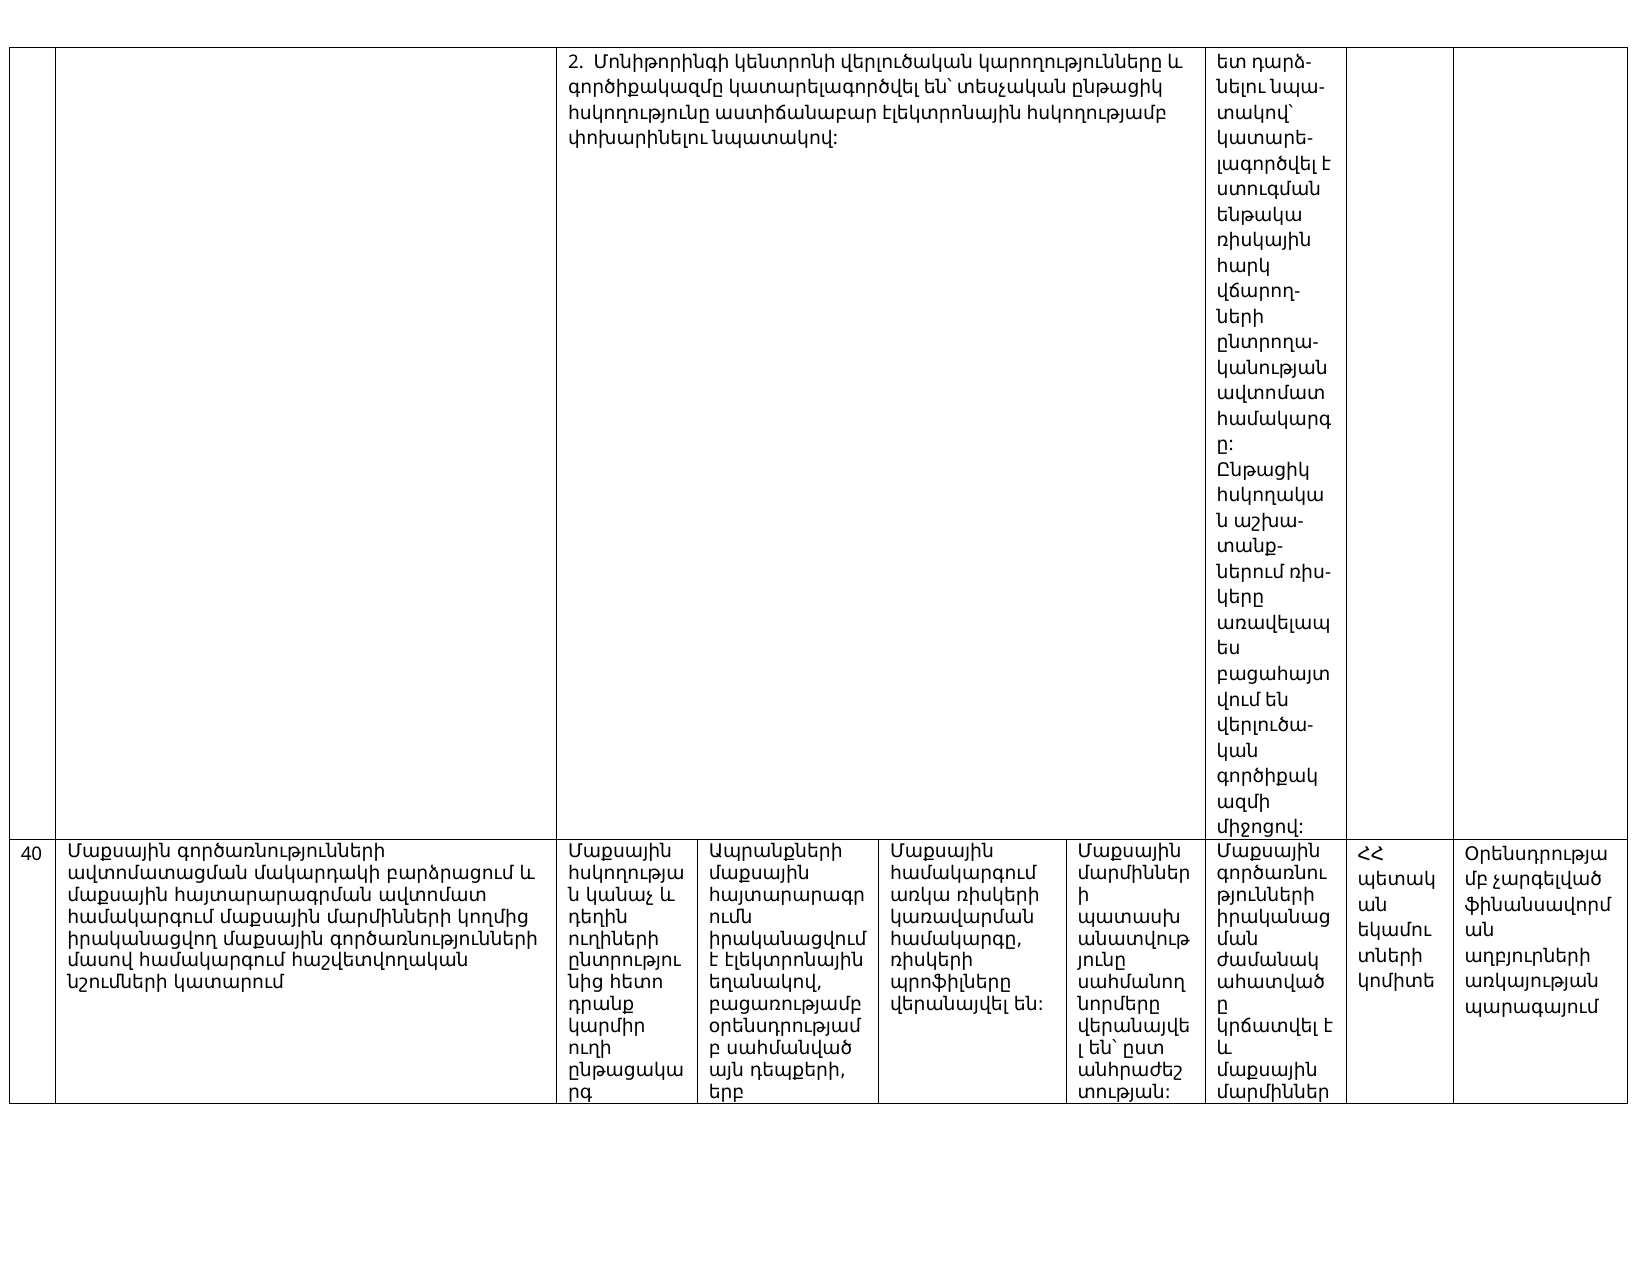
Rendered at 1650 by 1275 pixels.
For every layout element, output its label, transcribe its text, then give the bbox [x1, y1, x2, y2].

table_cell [1347, 48, 1453, 839]
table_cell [557, 840, 697, 1103]
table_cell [1454, 840, 1627, 1103]
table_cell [557, 48, 1205, 839]
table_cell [879, 840, 1066, 1103]
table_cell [56, 48, 556, 839]
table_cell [1454, 48, 1627, 839]
table_cell 39 [10, 48, 55, 839]
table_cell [56, 840, 556, 1103]
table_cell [1206, 48, 1346, 839]
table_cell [1206, 840, 1346, 1103]
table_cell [1347, 840, 1453, 1103]
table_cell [1067, 840, 1205, 1103]
table_cell 40 [10, 840, 55, 1103]
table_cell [698, 840, 878, 1103]
